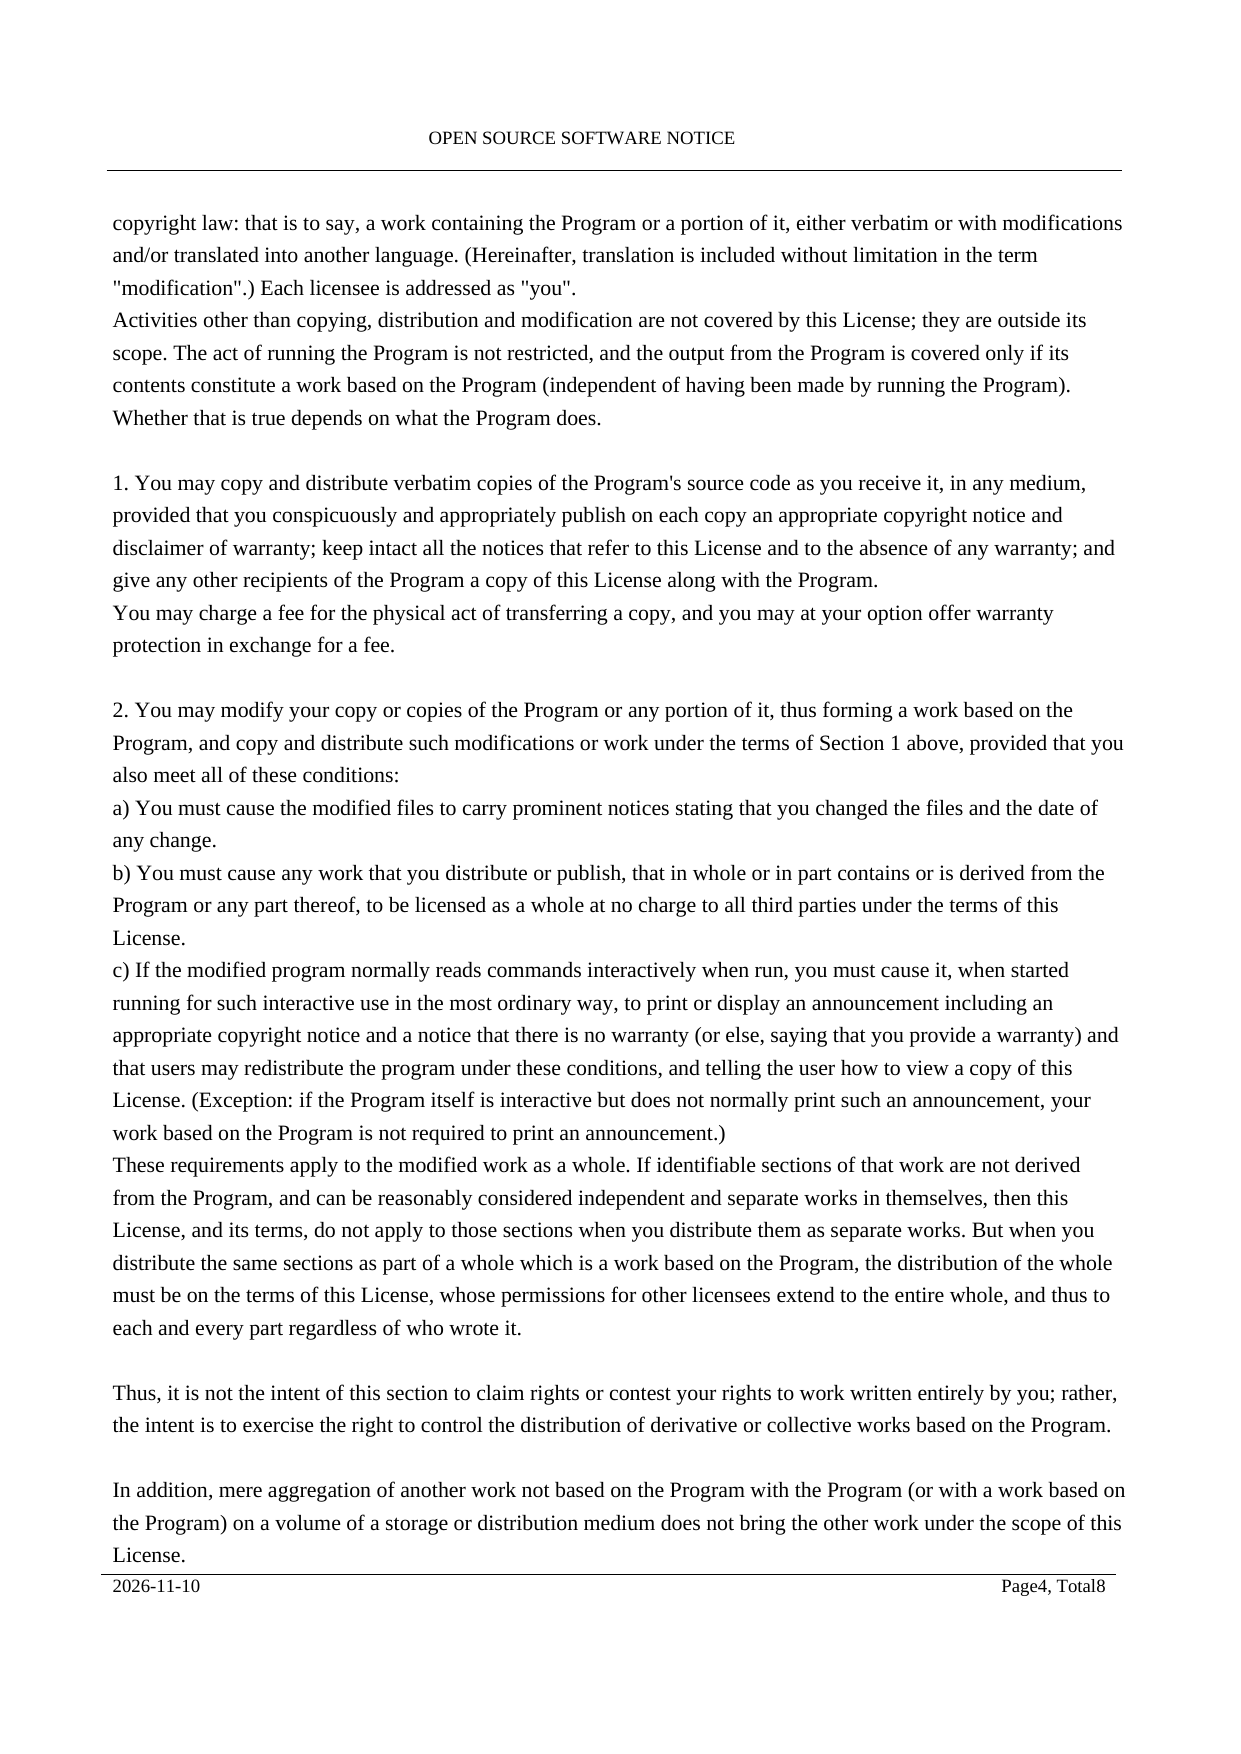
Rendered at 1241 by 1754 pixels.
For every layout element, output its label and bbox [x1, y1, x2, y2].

text [112, 206, 1128, 1571]
